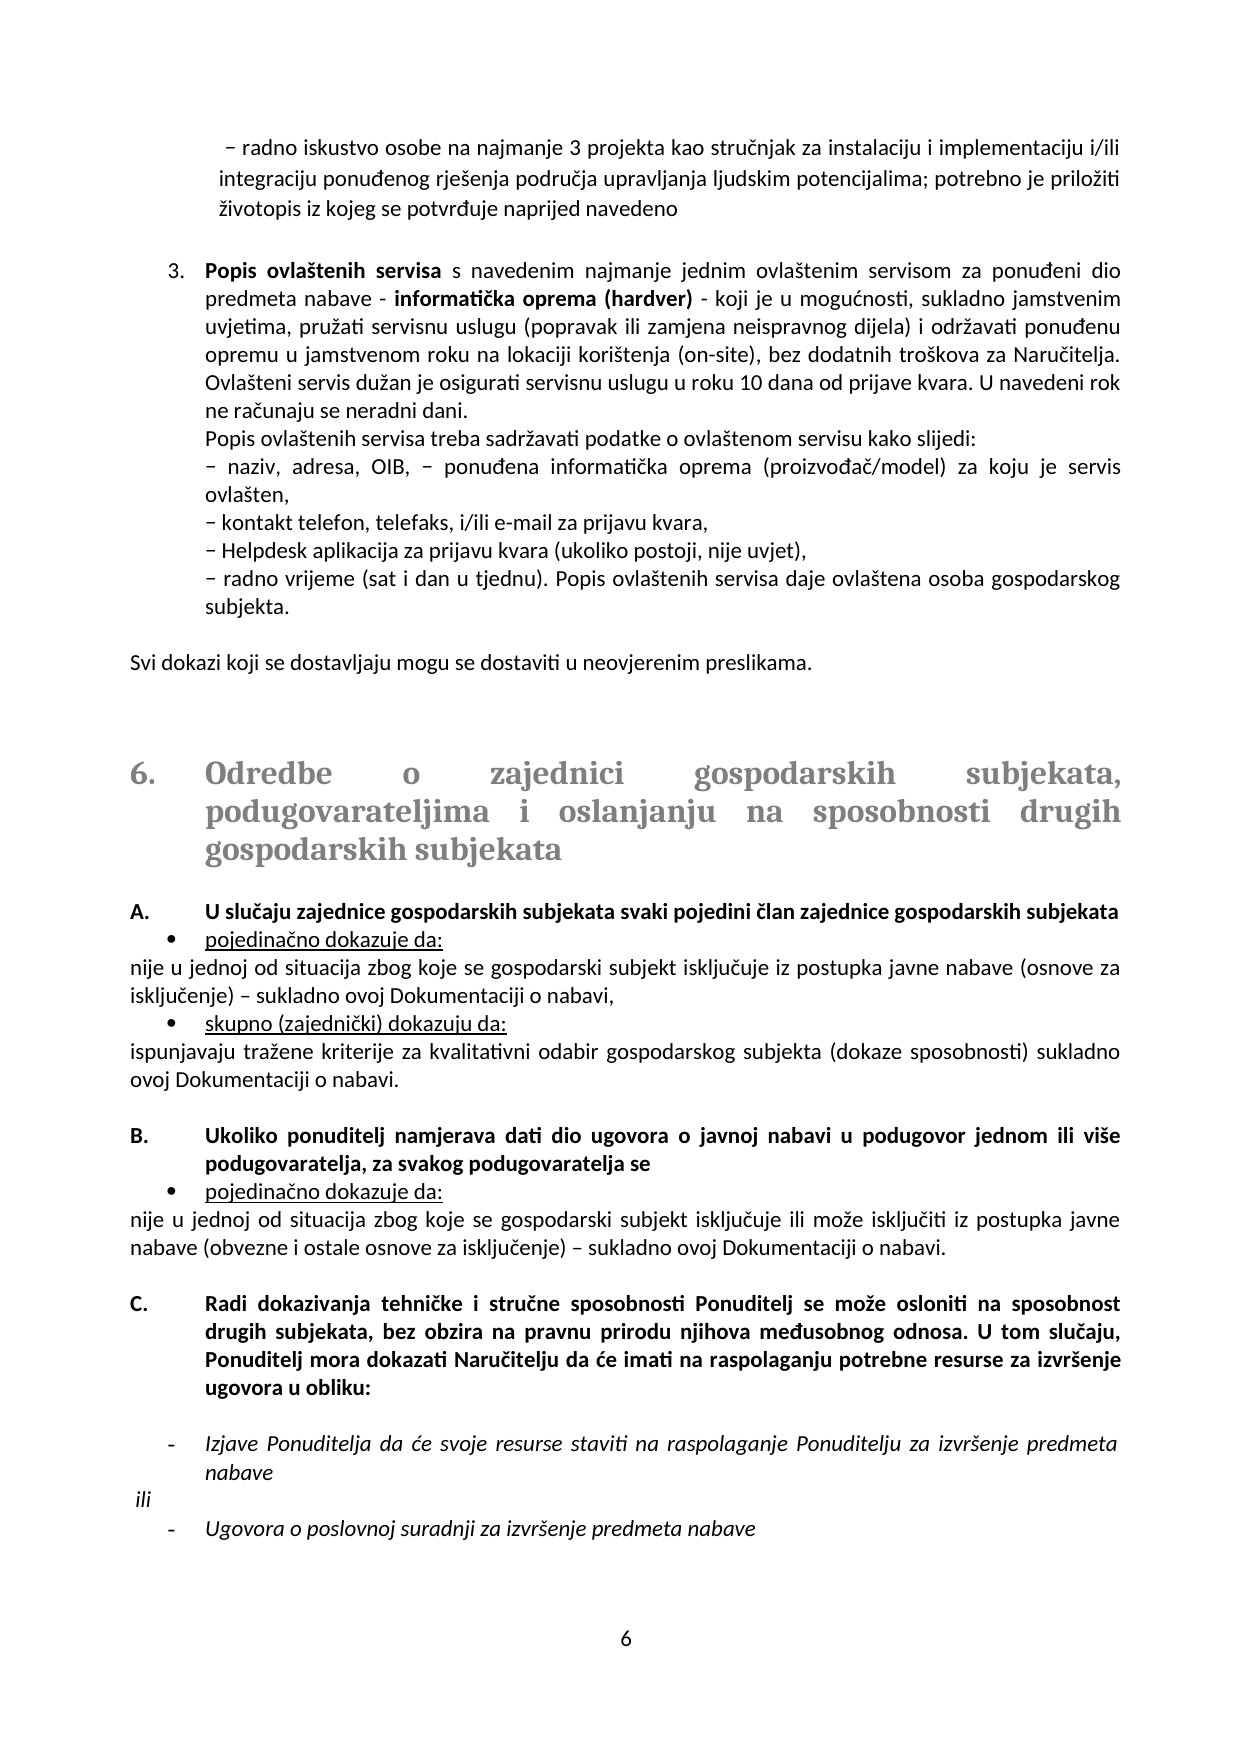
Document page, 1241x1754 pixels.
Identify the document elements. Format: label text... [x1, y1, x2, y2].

text − naziv, adresa, OIB, − ponuđena informatička oprema (proizvođač/model) za koju je servis ovlašten, [205, 452, 1122, 508]
text ili [130, 1486, 1122, 1514]
list pojedinačno dokazuje da: [167, 925, 1122, 953]
list Ugovora o poslovnoj suradnji za izvršenje predmeta nabave [167, 1514, 1122, 1542]
text − Helpdesk aplikacija za prijavu kvara (ukoliko postoji, nije uvjet), [205, 536, 1122, 564]
list skupno (zajednički) dokazuju da: [167, 1009, 1122, 1037]
text Svi dokazi koji se dostavljaju mogu se dostaviti u neovjerenim preslikama. [130, 648, 1122, 676]
text nije u jednoj od situacija zbog koje se gospodarski subjekt isključuje ili može isključiti iz postupka javne nabave (obvezne i ostale osnove za isključenje) – sukladno ovoj Dokumentaciji o nabavi. [130, 1205, 1122, 1261]
list Izjave Ponuditelja da će svoje resurse staviti na raspolaganje Ponuditelju za izvršenje predmeta nabave [167, 1429, 1122, 1486]
list Radi dokazivanja tehničke i stručne sposobnosti Ponuditelj se može osloniti na sposobnost drugih subjekata, bez obzira na pravnu prirodu njihova međusobnog odnosa. U tom slučaju, Ponuditelj mora dokazati Naručitelju da će imati na raspolaganju potrebne resurse za izvršenje ugovora u obliku: [130, 1289, 1122, 1402]
list Popis ovlaštenih servisa s navedenim najmanje jednim ovlaštenim servisom za ponuđeni dio predmeta nabave - informatička oprema (hardver) - koji je u mogućnosti, sukladno jamstvenim uvjetima, pružati servisnu uslugu (popravak ili zamjena neispravnog dijela) i održavati ponuđenu opremu u jamstvenom roku na lokaciji korištenja (on-site), bez dodatnih troškova za Naručitelja. Ovlašteni servis dužan je osigurati servisnu uslugu u roku 10 dana od prijave kvara. U navedeni rok ne računaju se neradni dani. [167, 256, 1122, 424]
text Popis ovlaštenih servisa treba sadržavati podatke o ovlaštenom servisu kako slijedi: [205, 424, 1122, 452]
text Odredbe o zajednici gospodarskih subjekata, podugovarateljima i oslanjanju na sposobnosti drugih gospodarskih subjekata [130, 754, 1122, 869]
list − radno iskustvo osobe na najmanje 3 projekta kao stručnjak za instalaciju i implementaciju i/ili integraciju ponuđenog rješenja područja upravljanja ljudskim potencijalima; potrebno je priložiti životopis iz kojeg se potvrđuje naprijed navedeno [218, 133, 1122, 222]
text ispunjavaju tražene kriterije za kvalitativni odabir gospodarskog subjekta (dokaze sposobnosti) sukladno ovoj Dokumentaciji o nabavi. [130, 1037, 1122, 1093]
text − radno vrijeme (sat i dan u tjednu). Popis ovlaštenih servisa daje ovlaštena osoba gospodarskog subjekta. [205, 564, 1122, 620]
text − kontakt telefon, telefaks, i/ili e-mail za prijavu kvara, [205, 508, 1122, 536]
text nije u jednoj od situacija zbog koje se gospodarski subjekt isključuje iz postupka javne nabave (osnove za isključenje) – sukladno ovoj Dokumentaciji o nabavi, [130, 953, 1122, 1009]
list Ukoliko ponuditelj namjerava dati dio ugovora o javnoj nabavi u podugovor jednom ili više podugovaratelja, za svakog podugovaratelja se [130, 1121, 1122, 1177]
list pojedinačno dokazuje da: [167, 1177, 1122, 1205]
list U slučaju zajednice gospodarskih subjekata svaki pojedini član zajednice gospodarskih subjekata [130, 897, 1122, 925]
